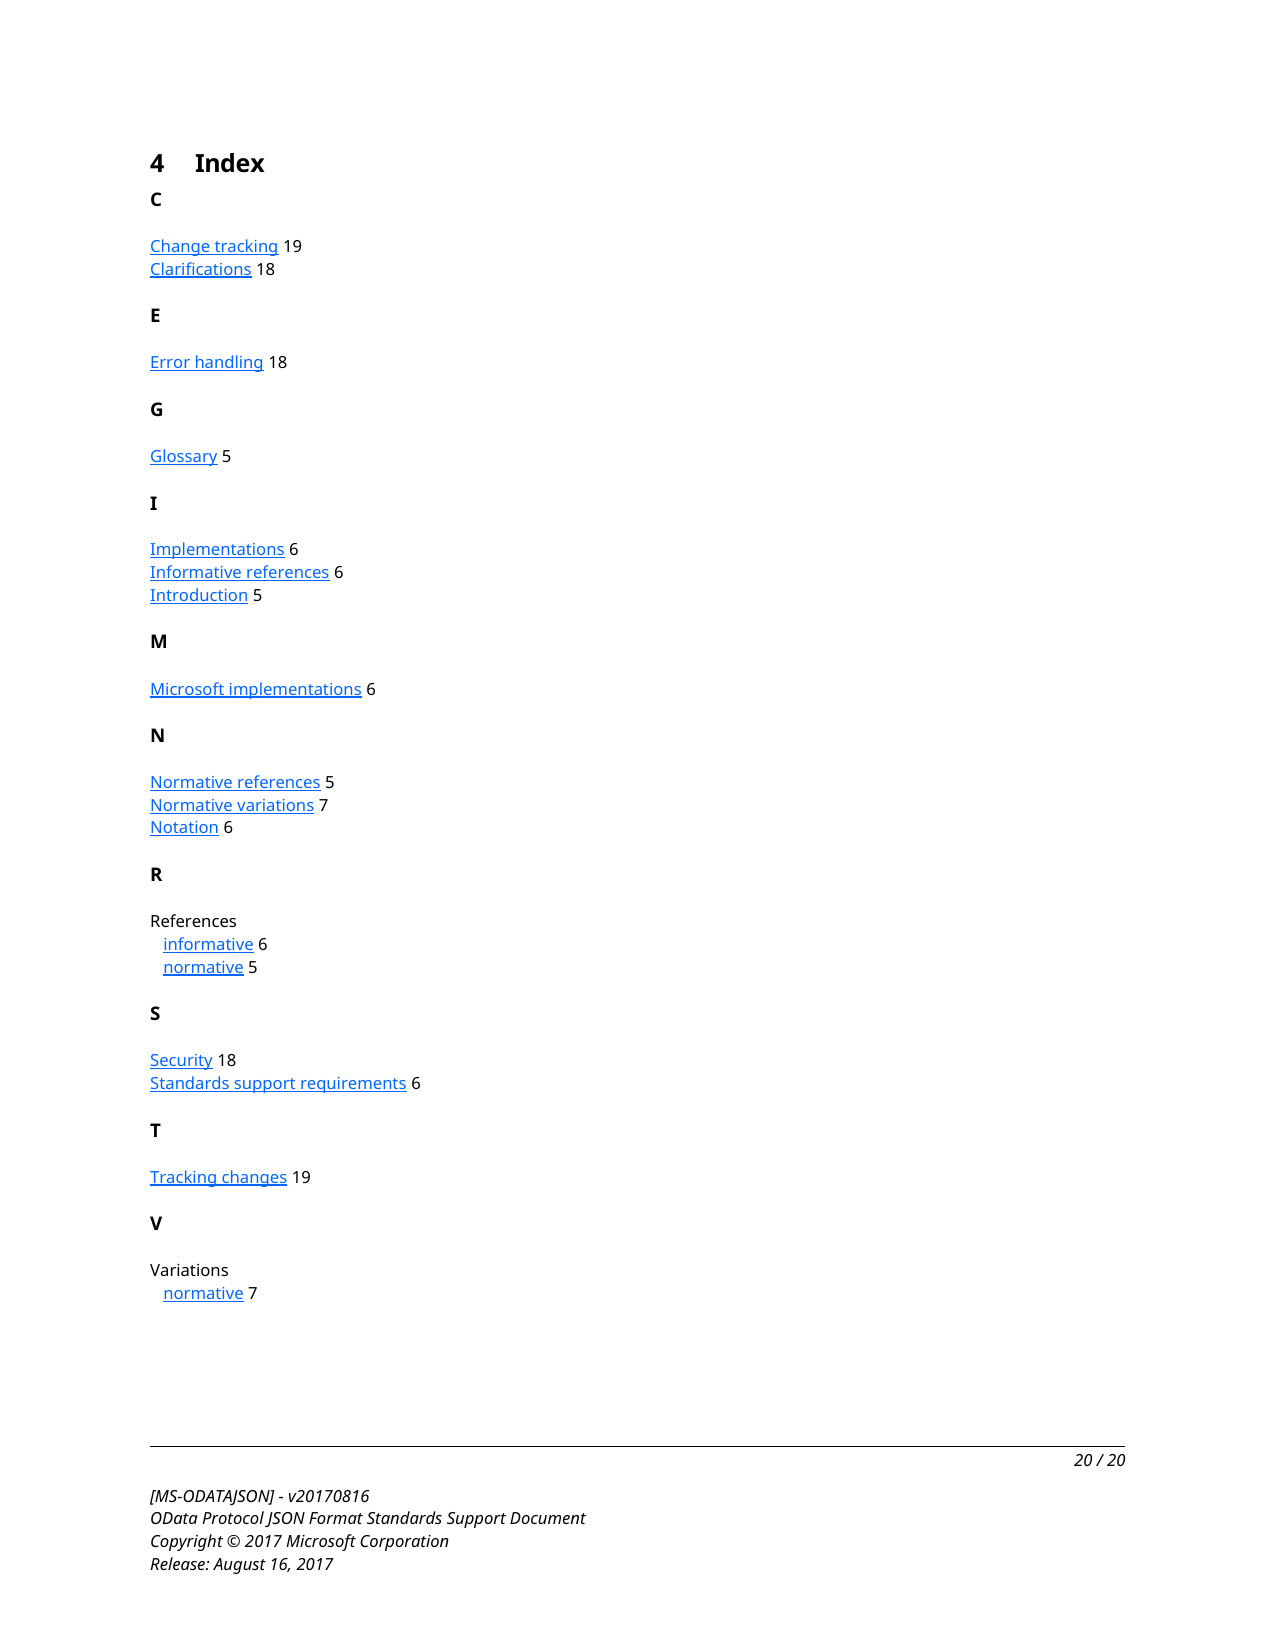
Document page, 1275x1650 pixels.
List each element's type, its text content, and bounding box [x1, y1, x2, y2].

text normative 6 [150, 1282, 600, 1304]
text C [150, 186, 600, 212]
text Introduction 4 [150, 583, 600, 606]
text Normative variations 6 [150, 793, 600, 816]
text Change tracking 18 [150, 234, 600, 257]
text Variations [150, 1259, 600, 1282]
text S [150, 1001, 600, 1026]
text V [150, 1211, 600, 1236]
text Clarifications 17 [150, 257, 600, 280]
text informative 4 [150, 932, 600, 955]
text G [150, 396, 600, 422]
text N [150, 722, 600, 748]
text Informative references 4 [150, 561, 600, 583]
text T [150, 1117, 600, 1142]
text R [150, 862, 600, 887]
text Normative references 4 [150, 771, 600, 793]
text M [150, 629, 600, 654]
text Implementations 5 [150, 538, 600, 561]
text Standards support requirements 5 [150, 1072, 600, 1094]
text Microsoft implementations 5 [150, 677, 600, 700]
text normative 4 [150, 955, 600, 978]
text Notation 5 [150, 816, 600, 839]
text I [150, 490, 600, 515]
text Tracking changes 18 [150, 1165, 600, 1188]
text Error handling 17 [150, 351, 600, 373]
text References [150, 910, 600, 932]
text E [150, 302, 600, 328]
text Glossary 4 [150, 444, 600, 467]
subtitle Index [150, 146, 1125, 180]
text Security 17 [150, 1049, 600, 1072]
